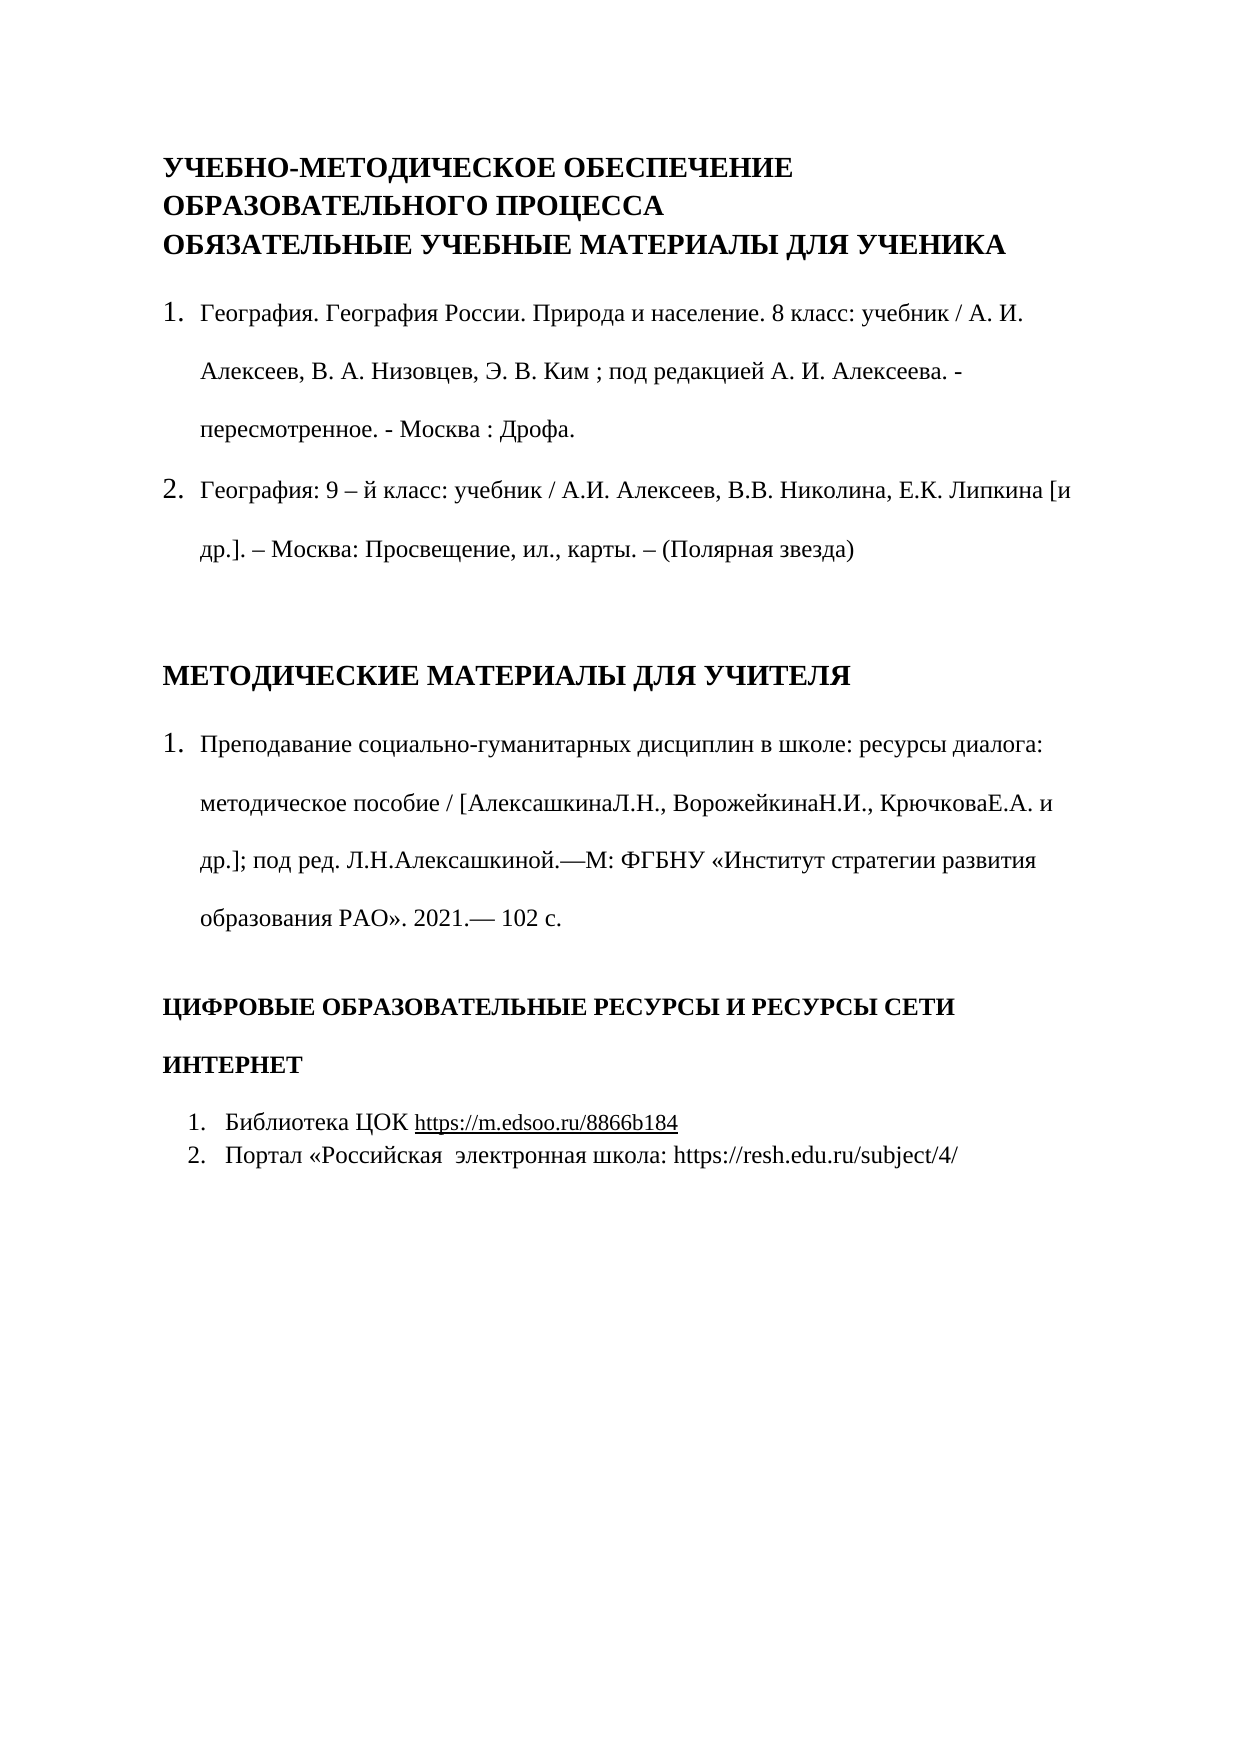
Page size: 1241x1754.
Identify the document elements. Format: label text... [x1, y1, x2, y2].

list География: 9 – й класс: учебник / А.И. Алексеев, В.В. Николина, Е.К. Липкина [и др.]. – Москва: Просвещение, ил., карты. – (Полярная звезда) [162, 471, 1090, 562]
list Библиотека ЦОК https://m.edsoo.ru/8866b184 [187, 1107, 1090, 1136]
list Преподавание социально-гуманитарных дисциплин в школе: ресурсы диалога: методическое пособие / [АлексашкинаЛ.Н., ВорожейкинаН.И., КрючковаЕ.А. и др.]; под ред. Л.Н.Алексашкиной.—М: ФГБНУ «Институт стратегии развития образования РАО». 2021.— 102 с. [162, 725, 1090, 931]
list Портал «Российская электронная школа: https://resh.edu.ru/subject/4/ [187, 1140, 1090, 1169]
list География. География России. Природа и население. 8 класс: учебник / А. И. Алексеев, В. А. Низовцев, Э. В. Ким ; под редакцией А. И. Алексеева. - пересмотренное. - Москва : Дрофа. [162, 294, 1090, 443]
text МЕТОДИЧЕСКИЕ МАТЕРИАЛЫ ДЛЯ УЧИТЕЛЯ [162, 658, 1090, 692]
text УЧЕБНО-МЕТОДИЧЕСКОЕ ОБЕСПЕЧЕНИЕ ОБРАЗОВАТЕЛЬНОГО ПРОЦЕССА [162, 150, 1090, 222]
text ОБЯЗАТЕЛЬНЫЕ УЧЕБНЫЕ МАТЕРИАЛЫ ДЛЯ УЧЕНИКА [162, 227, 1090, 261]
text ЦИФРОВЫЕ ОБРАЗОВАТЕЛЬНЫЕ РЕСУРСЫ И РЕСУРСЫ СЕТИ ИНТЕРНЕТ [162, 992, 1090, 1079]
